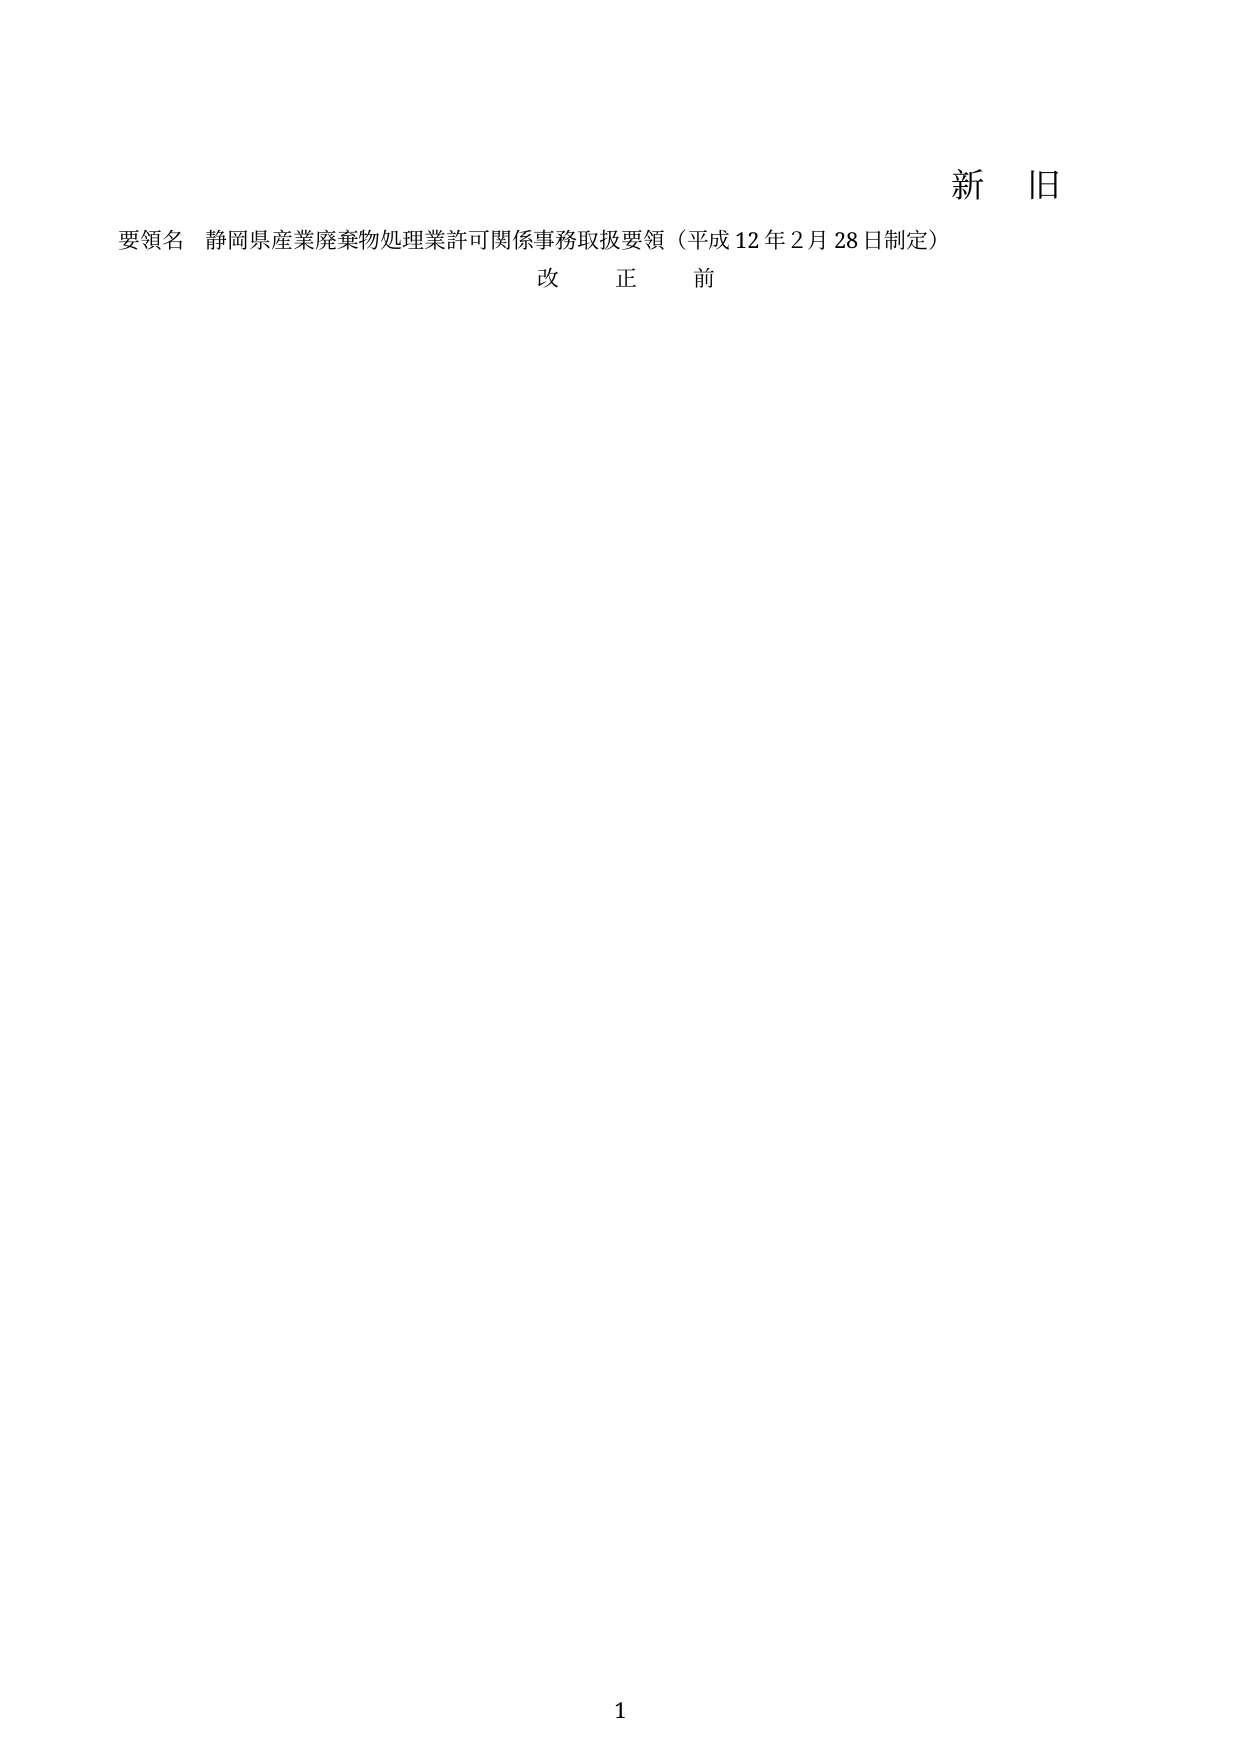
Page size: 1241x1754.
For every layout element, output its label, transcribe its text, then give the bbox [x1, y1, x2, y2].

text 新 旧 [118, 146, 1122, 221]
table_header 改 正 前 [118, 258, 1135, 296]
text 要領名 静岡県産業廃棄物処理業許可関係事務取扱要領（平成12年２月28日制定） [118, 221, 1122, 258]
